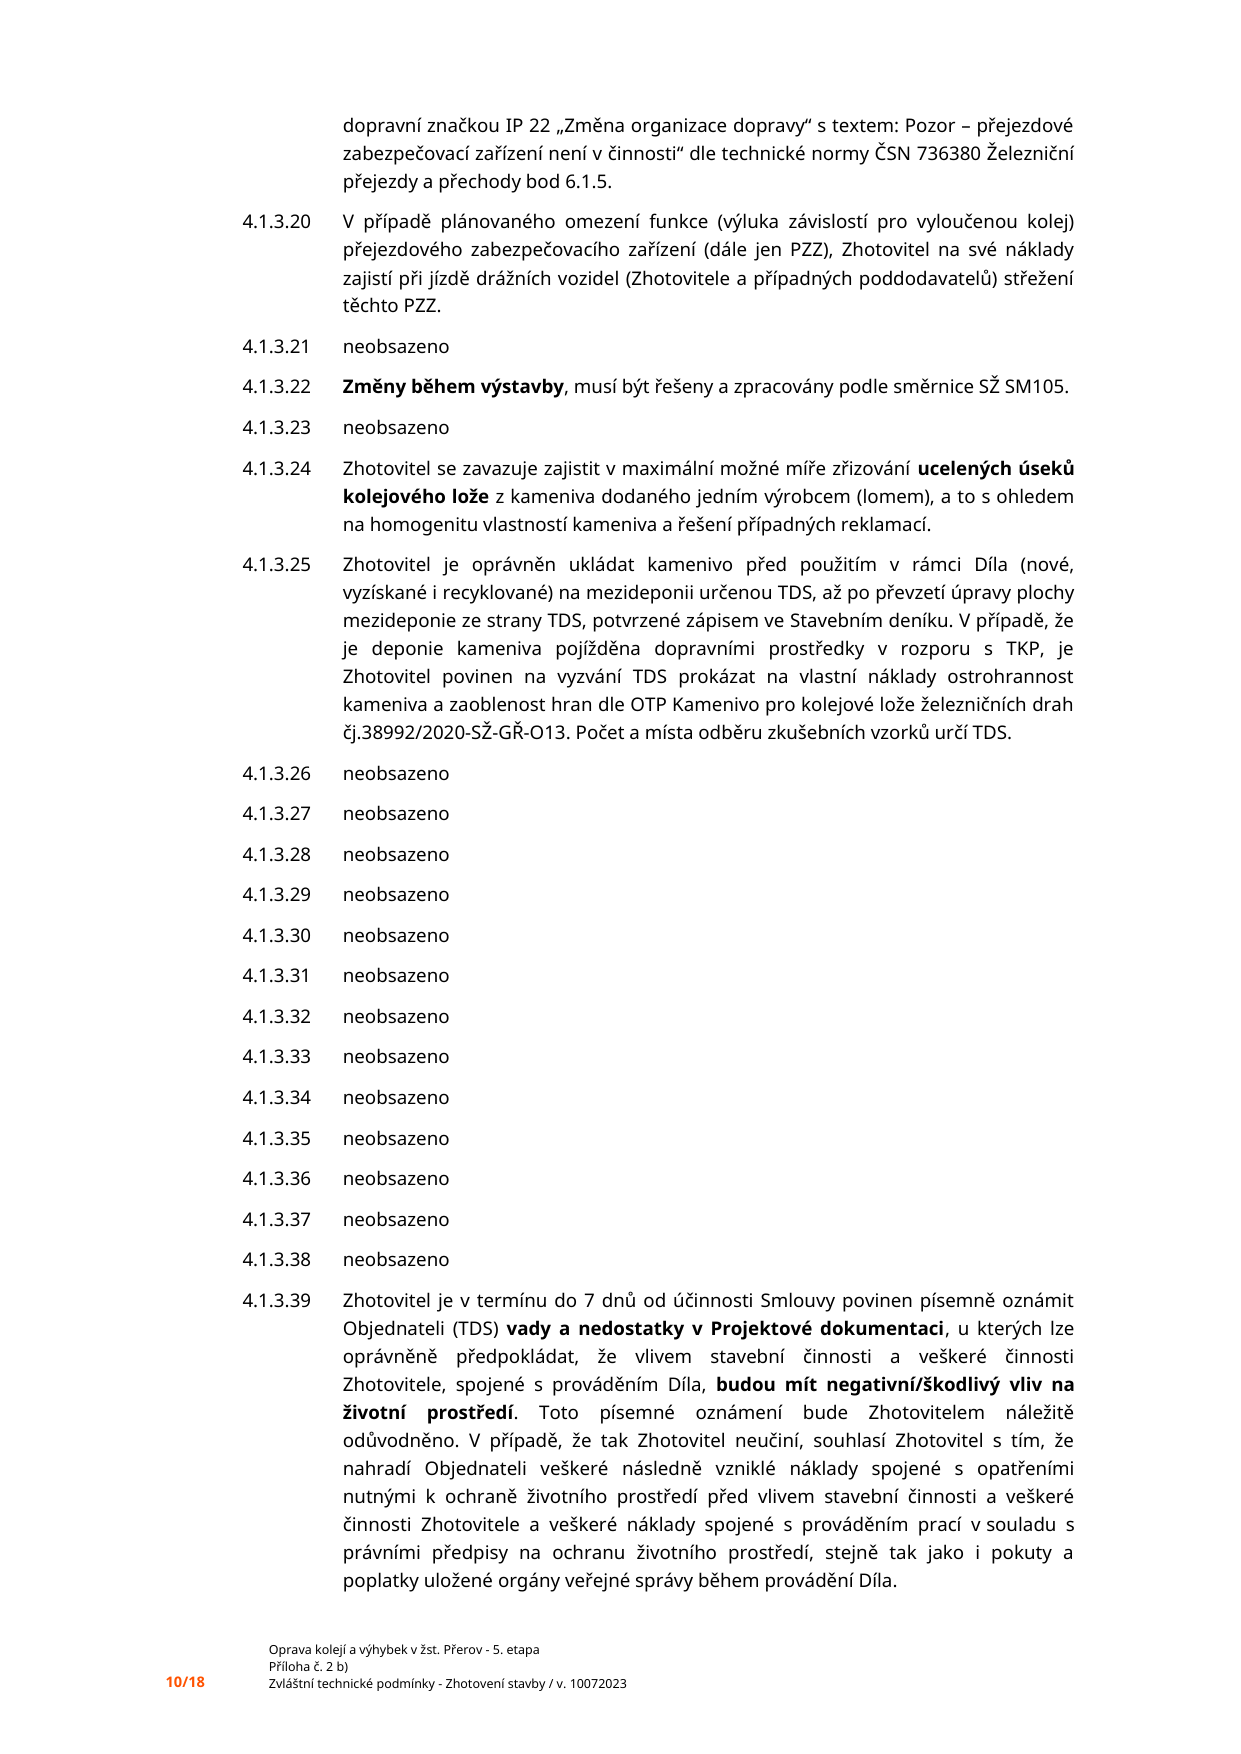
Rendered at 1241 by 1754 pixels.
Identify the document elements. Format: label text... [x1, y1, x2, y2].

text neobsazeno [242, 333, 1075, 359]
text neobsazeno [242, 414, 1075, 440]
text neobsazeno [242, 1125, 1075, 1150]
text neobsazeno [242, 841, 1075, 867]
text neobsazeno [242, 1003, 1075, 1029]
text neobsazeno [242, 1044, 1075, 1069]
text neobsazeno [242, 922, 1075, 948]
text neobsazeno [242, 760, 1075, 786]
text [242, 112, 1075, 194]
text Zhotovitel se zavazuje zajistit v maximální možné míře zřizování ucelených úseků kolejového lože z kameniva dodaného jedním výrobcem (lomem), a to s ohledem na homogenitu vlastností kameniva a řešení případných reklamací. [242, 455, 1075, 536]
text neobsazeno [242, 963, 1075, 988]
text neobsazeno [242, 1246, 1075, 1272]
text neobsazeno [242, 882, 1075, 907]
text Změny během výstavby, musí být řešeny a zpracovány podle směrnice SŽ SM105. [242, 374, 1075, 399]
text neobsazeno [242, 801, 1075, 826]
text neobsazeno [242, 1165, 1075, 1191]
text neobsazeno [242, 1206, 1075, 1231]
text Zhotovitel je oprávněn ukládat kamenivo před použitím v rámci Díla (nové, vyzískané i recyklované) na mezideponii určenou TDS, až po převzetí úpravy plochy mezideponie ze strany TDS, potvrzené zápisem ve Stavebním deníku. V případě, že je deponie kameniva pojížděna dopravními prostředky v rozporu s TKP, je Zhotovitel povinen na vyzvání TDS prokázat na vlastní náklady ostrohrannost kameniva a zaoblenost hran dle OTP Kamenivo pro kolejové lože železničních drah čj.38992/2020-SŽ-GŘ-O13. Počet a místa odběru zkušebních vzorků určí TDS. [242, 551, 1075, 745]
text Zhotovitel je v termínu do 7 dnů od účinnosti Smlouvy povinen písemně oznámit Objednateli (TDS) vady a nedostatky v Projektové dokumentaci, u kterých lze oprávněně předpokládat, že vlivem stavební činnosti a veškeré činnosti Zhotovitele, spojené s prováděním Díla, budou mít negativní/škodlivý vliv na životní prostředí. Toto písemné oznámení bude Zhotovitelem náležitě odůvodněno. V případě, že tak Zhotovitel neučiní, souhlasí Zhotovitel s tím, že nahradí Objednateli veškeré následně vzniklé náklady spojené s opatřeními nutnými k ochraně životního prostředí před vlivem stavební činnosti a veškeré činnosti Zhotovitele a veškeré náklady spojené s prováděním prací v souladu s právními předpisy na ochranu životního prostředí, stejně tak jako i pokuty a poplatky uložené orgány veřejné správy během provádění Díla. [242, 1287, 1075, 1593]
text neobsazeno [242, 1084, 1075, 1110]
text V případě plánovaného omezení funkce (výluka závislostí pro vyloučenou kolej) přejezdového zabezpečovacího zařízení (dále jen PZZ), Zhotovitel na své náklady zajistí při jízdě drážních vozidel (Zhotovitele a případných poddodavatelů) střežení těchto PZZ. [242, 209, 1075, 318]
